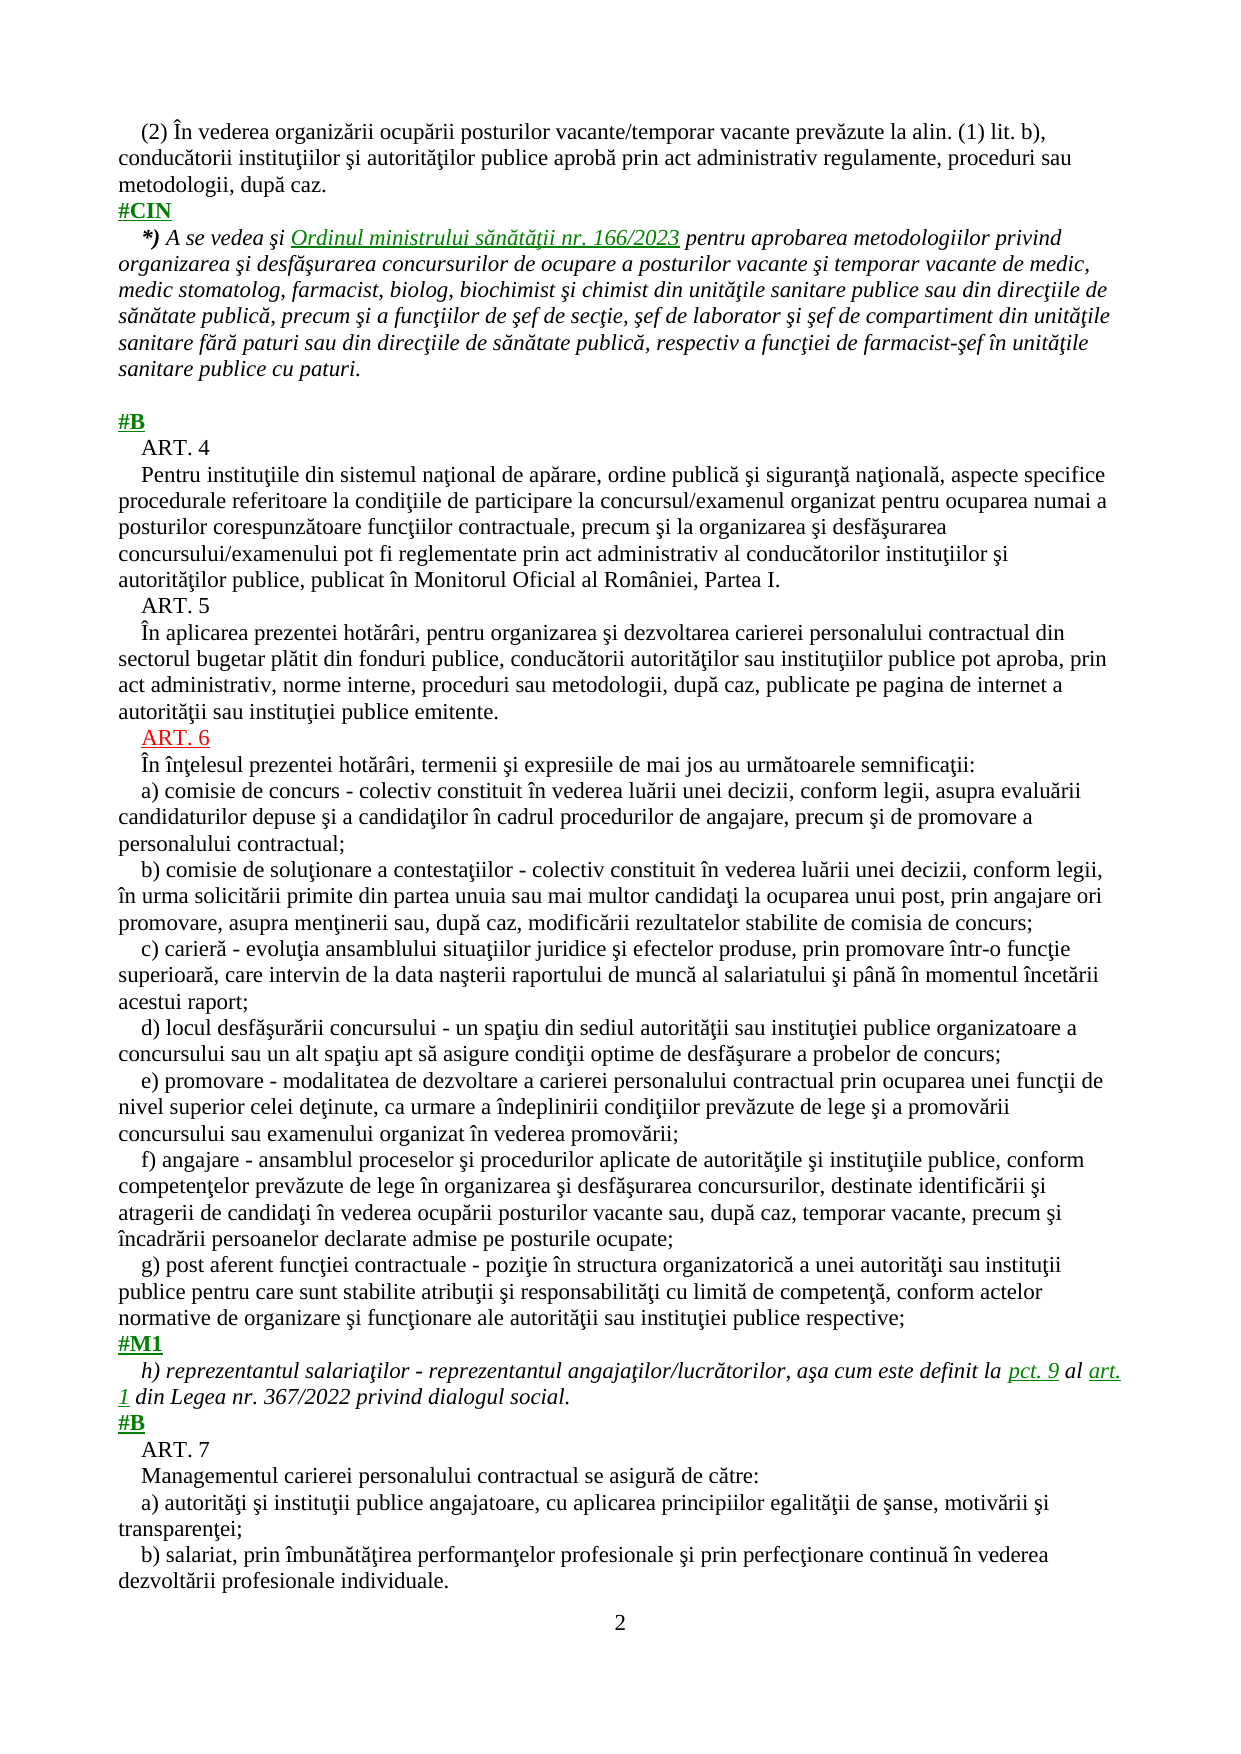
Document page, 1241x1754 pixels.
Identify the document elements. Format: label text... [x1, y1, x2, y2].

text Pentru instituţiile din sistemul naţional de apărare, ordine publică şi siguranţă naţională, aspecte specifice procedurale referitoare la condiţiile de participare la concursul/examenul organizat pentru ocuparea numai a posturilor corespunzătoare funcţiilor contractuale, precum şi la organizarea şi desfăşurarea concursului/examenului pot fi reglementate prin act administrativ al conducătorilor instituţiilor şi autorităţilor publice, publicat în Monitorul Oficial al României, Partea I. [118, 461, 1122, 592]
text e) promovare - modalitatea de dezvoltare a carierei personalului contractual prin ocuparea unei funcţii de nivel superior celei deţinute, ca urmare a îndeplinirii condiţiilor prevăzute de lege şi a promovării concursului sau examenului organizat în vederea promovării; [118, 1067, 1122, 1146]
text g) post aferent funcţiei contractuale - poziţie în structura organizatorică a unei autorităţi sau instituţii publice pentru care sunt stabilite atribuţii şi responsabilităţi cu limită de competenţă, conform actelor normative de organizare şi funcţionare ale autorităţii sau instituţiei publice respective; [118, 1251, 1122, 1330]
text h) reprezentantul salariaţilor - reprezentantul angajaţilor/lucrătorilor, aşa cum este definit la pct. 9 al art. 1 din Legea nr. 367/2022 privind dialogul social. [118, 1357, 1122, 1409]
text a) comisie de concurs - colectiv constituit în vederea luării unei decizii, conform legii, asupra evaluării candidaturilor depuse şi a candidaţilor în cadrul procedurilor de angajare, precum şi de promovare a personalului contractual; [118, 777, 1122, 856]
text a) autorităţi şi instituţii publice angajatoare, cu aplicarea principiilor egalităţii de şanse, motivării şi transparenţei; [118, 1488, 1122, 1541]
text ART. 4 [118, 434, 1122, 461]
text ART. 5 [118, 592, 1122, 619]
text #CIN [118, 197, 1122, 223]
text d) locul desfăşurării concursului - un spaţiu din sediul autorităţii sau instituţiei publice organizatoare a concursului sau un alt spaţiu apt să asigure condiţii optime de desfăşurare a probelor de concurs; [118, 1014, 1122, 1067]
text #B [118, 408, 1122, 434]
text #B [118, 1409, 1122, 1436]
text *) A se vedea şi Ordinul ministrului sănătăţii nr. 166/2023 pentru aprobarea metodologiilor privind organizarea şi desfăşurarea concursurilor de ocupare a posturilor vacante şi temporar vacante de medic, medic stomatolog, farmacist, biolog, biochimist şi chimist din unităţile sanitare publice sau din direcţiile de sănătate publică, precum şi a funcţiilor de şef de secţie, şef de laborator şi şef de compartiment din unităţile sanitare fără paturi sau din direcţiile de sănătate publică, respectiv a funcţiei de farmacist-şef în unităţile sanitare publice cu paturi. [118, 223, 1122, 382]
text În înţelesul prezentei hotărâri, termenii şi expresiile de mai jos au următoarele semnificaţii: [118, 751, 1122, 777]
text Managementul carierei personalului contractual se asigură de către: [118, 1462, 1122, 1488]
text ART. 6 [118, 724, 1122, 751]
text f) angajare - ansamblul proceselor şi procedurilor aplicate de autorităţile şi instituţiile publice, conform competenţelor prevăzute de lege în organizarea şi desfăşurarea concursurilor, destinate identificării şi atragerii de candidaţi în vederea ocupării posturilor vacante sau, după caz, temporar vacante, precum şi încadrării persoanelor declarate admise pe posturile ocupate; [118, 1146, 1122, 1251]
text c) carieră - evoluţia ansamblului situaţiilor juridice şi efectelor produse, prin promovare într-o funcţie superioară, care intervin de la data naşterii raportului de muncă al salariatului şi până în momentul încetării acestui raport; [118, 935, 1122, 1014]
text #M1 [118, 1330, 1122, 1357]
text (2) În vederea organizării ocupării posturilor vacante/temporar vacante prevăzute la alin. (1) lit. b), conducătorii instituţiilor şi autorităţilor publice aprobă prin act administrativ regulamente, proceduri sau metodologii, după caz. [118, 118, 1122, 197]
text ART. 7 [118, 1436, 1122, 1462]
text b) comisie de soluţionare a contestaţiilor - colectiv constituit în vederea luării unei decizii, conform legii, în urma solicitării primite din partea unuia sau mai multor candidaţi la ocuparea unui post, prin angajare ori promovare, asupra menţinerii sau, după caz, modificării rezultatelor stabilite de comisia de concurs; [118, 856, 1122, 935]
text În aplicarea prezentei hotărâri, pentru organizarea şi dezvoltarea carierei personalului contractual din sectorul bugetar plătit din fonduri publice, conducătorii autorităţilor sau instituţiilor publice pot aproba, prin act administrativ, norme interne, proceduri sau metodologii, după caz, publicate pe pagina de internet a autorităţii sau instituţiei publice emitente. [118, 619, 1122, 724]
text b) salariat, prin îmbunătăţirea performanţelor profesionale şi prin perfecţionare continuă în vederea dezvoltării profesionale individuale. [118, 1541, 1122, 1594]
